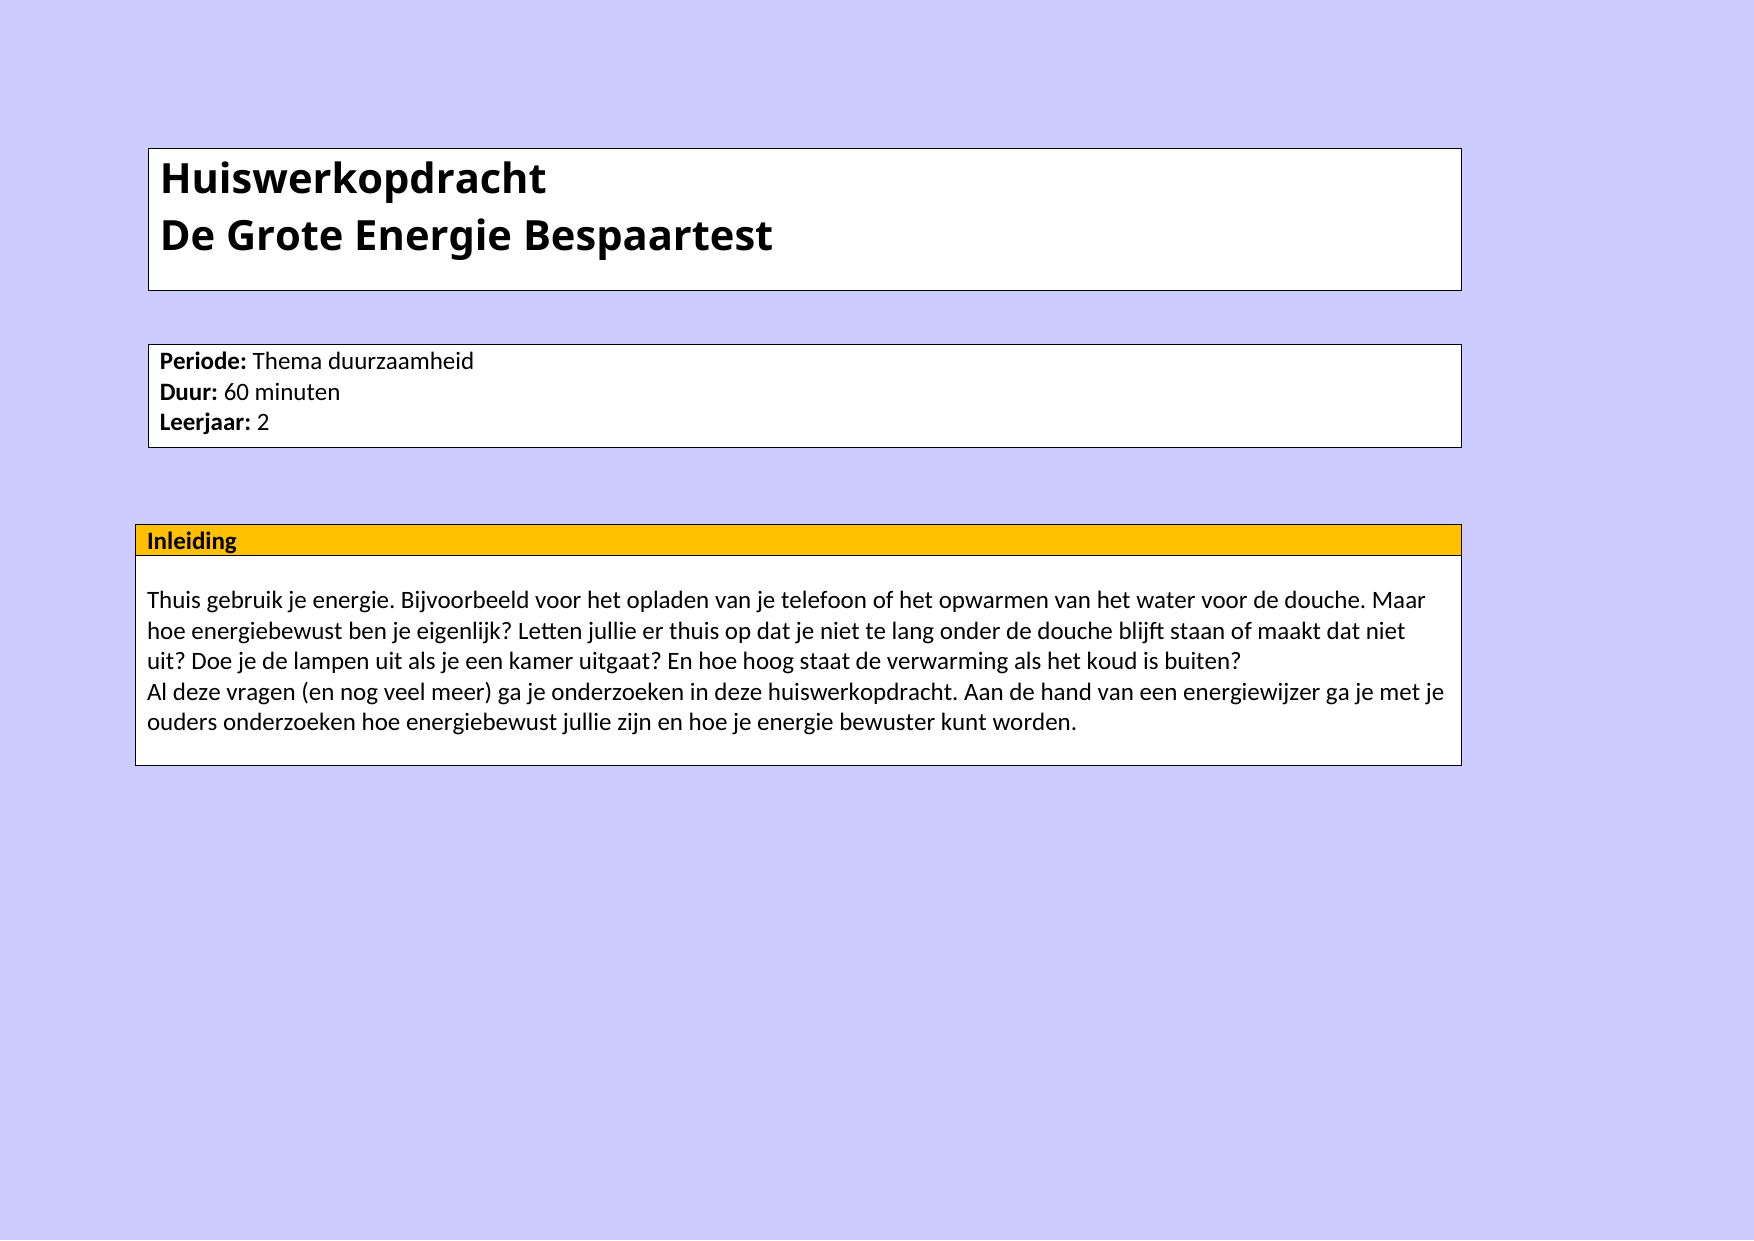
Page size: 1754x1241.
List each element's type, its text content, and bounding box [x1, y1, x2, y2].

table_header Inleiding [136, 525, 1461, 555]
table_cell Thuis gebruik je energie. Bijvoorbeeld voor het opladen van je telefoon of het opwarmen van het water voor de douche. Maar hoe energiebewust ben je eigenlijk? Letten jullie er thuis op dat je niet te lang onder de douche blijft staan of maakt dat niet uit? Doe je de lampen uit als je een kamer uitgaat? En hoe hoog staat de verwarming als het koud is buiten? Al deze vragen (en nog veel meer) ga je onderzoeken in deze huiswerkopdracht. Aan de hand van een energiewijzer ga je met je ouders onderzoeken hoe energiebewust jullie zijn en hoe je energie bewuster kunt worden. [136, 556, 1461, 765]
table_header Periode: Thema duurzaamheid Duur: 60 minuten Leerjaar: 2 [149, 345, 1461, 447]
table_header Huiswerkopdracht De Grote Energie Bespaartest [149, 149, 1461, 290]
